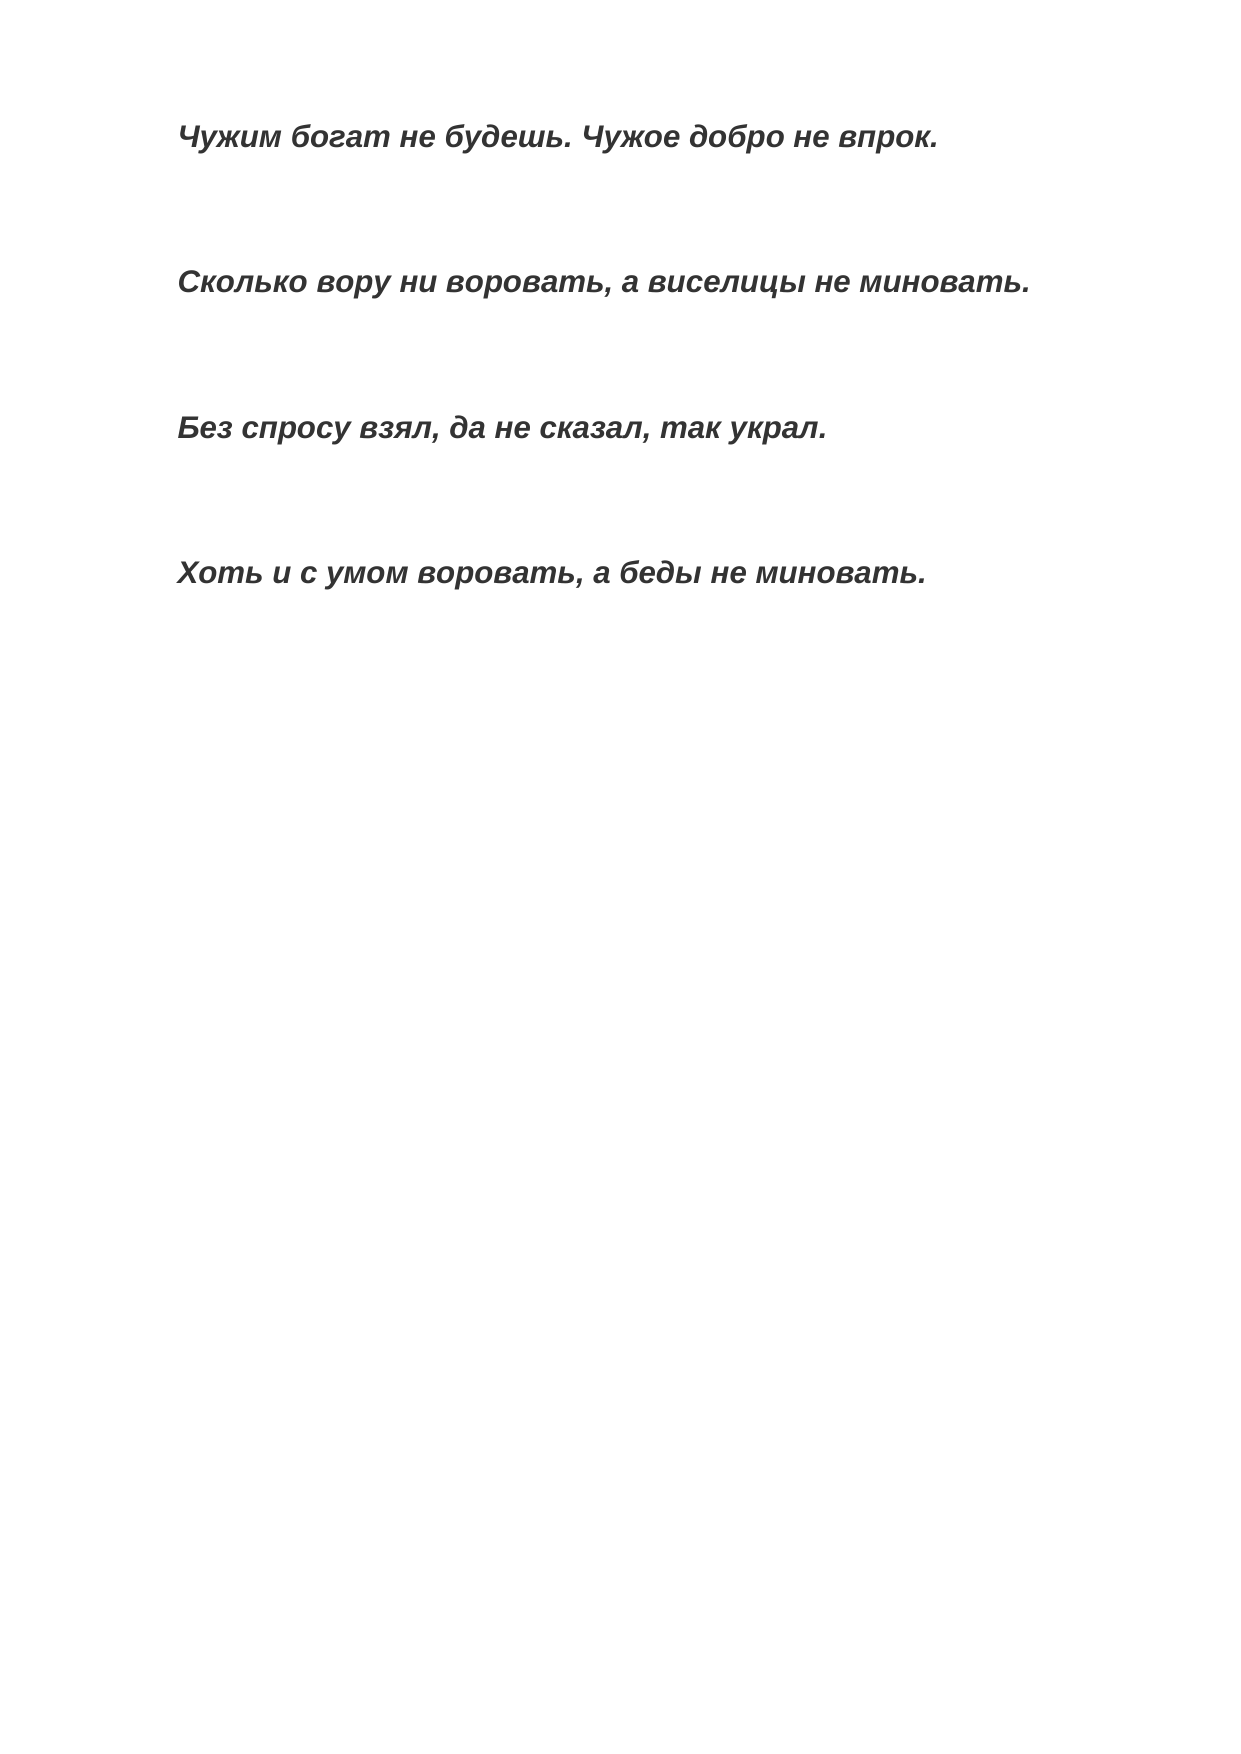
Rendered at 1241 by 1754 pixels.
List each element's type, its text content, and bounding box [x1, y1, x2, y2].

text Чужим богат не будешь. Чужое добро не впрок. [177, 118, 1152, 154]
text Хоть и с умом воровать, а беды не миновать. [177, 554, 1152, 590]
text Сколько вору ни воровать, а виселицы не миновать. [177, 263, 1152, 299]
text Без спросу взял, да не сказал, так украл. [177, 409, 1152, 445]
